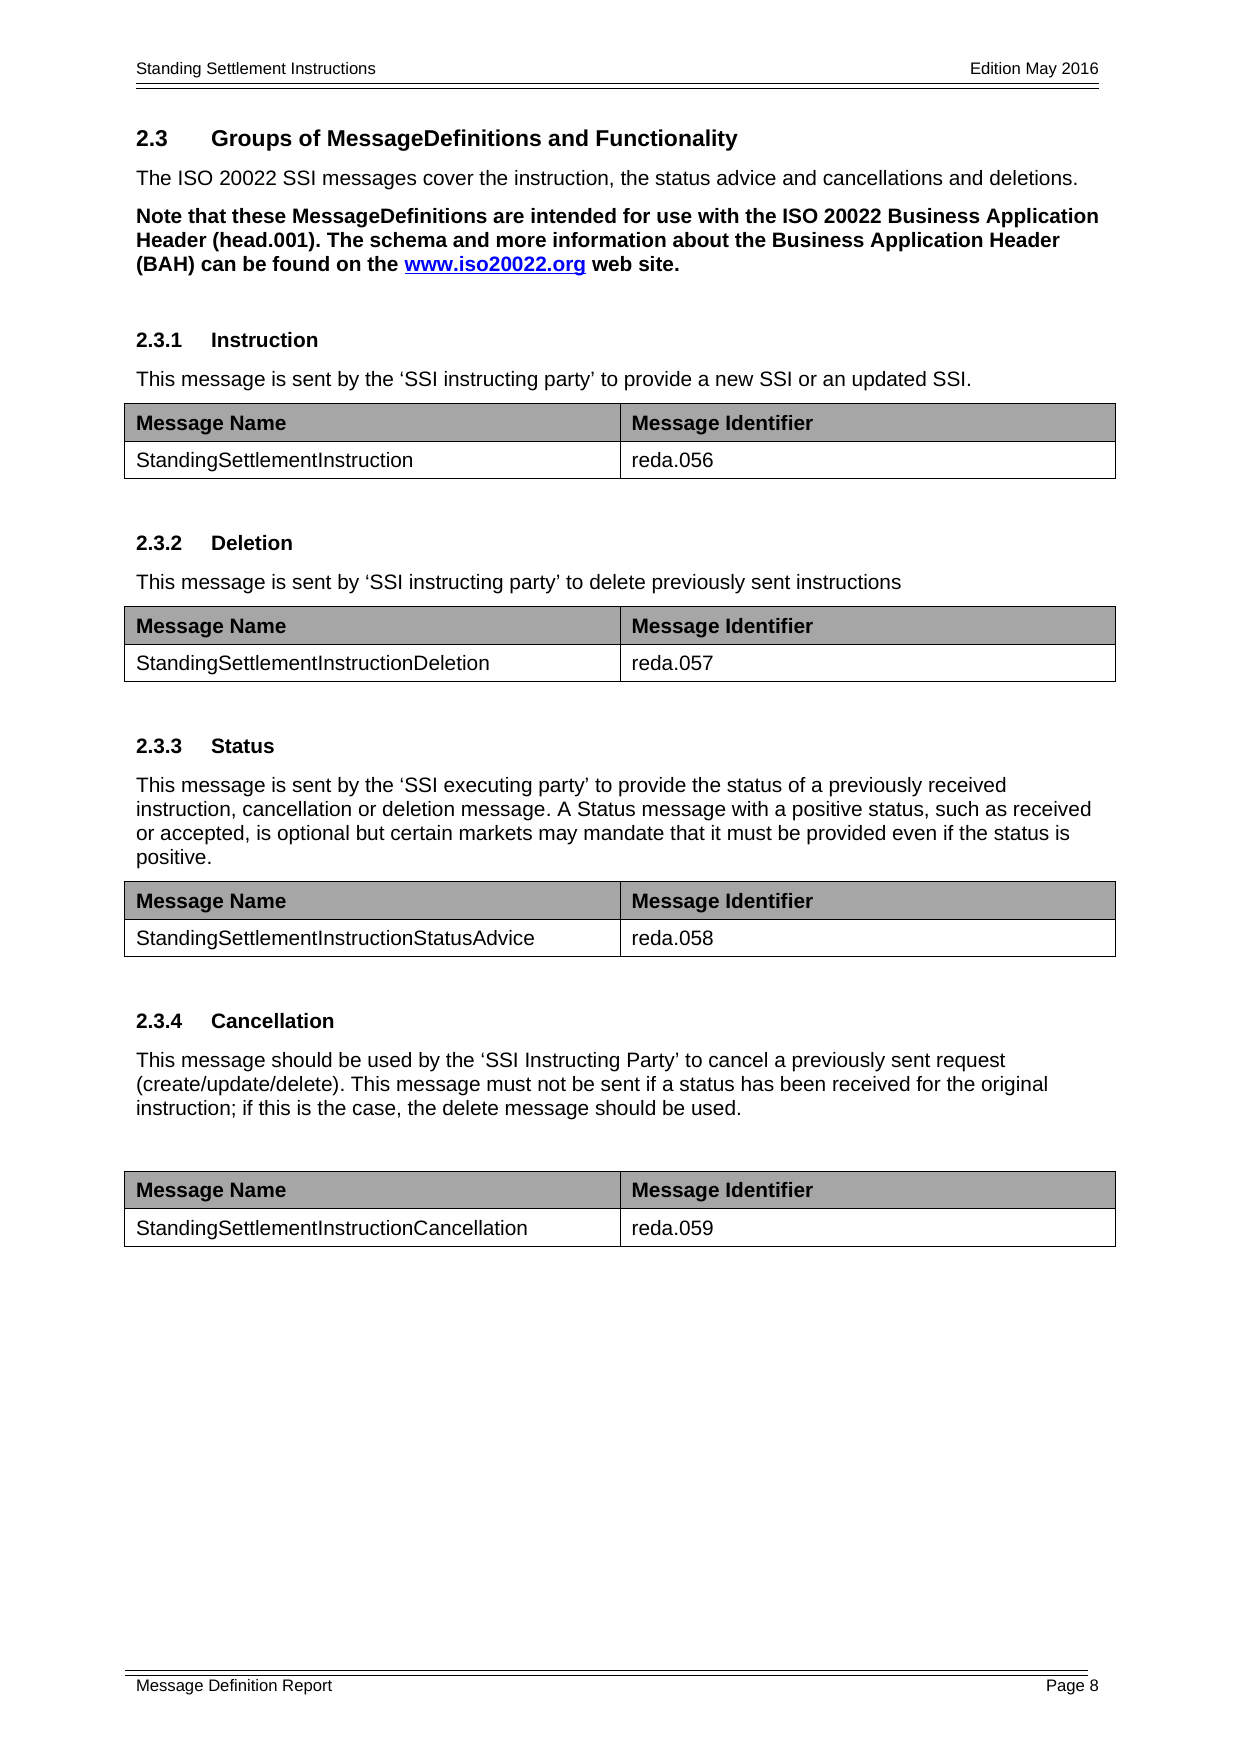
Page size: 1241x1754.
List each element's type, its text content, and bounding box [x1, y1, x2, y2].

text The ISO 20022 SSI messages cover the instruction, the status advice and cancellations and deletions. [136, 166, 1104, 189]
table_cell reda.058 [621, 920, 1115, 956]
text This message is sent by ‘SSI instructing party’ to delete previously sent instructions [136, 570, 1104, 594]
subtitle Cancellation [136, 1009, 1104, 1033]
table_cell reda.056 [621, 442, 1115, 478]
table_header Message Name [125, 1172, 620, 1208]
subtitle Groups of MessageDefinitions and Functionality [136, 124, 1104, 151]
table_header Message Name [125, 607, 620, 644]
subtitle Instruction [136, 328, 1104, 352]
text This message should be used by the ‘SSI Instructing Party’ to cancel a previously sent request (create/update/delete). This message must not be sent if a status has been received for the original instruction; if this is the case, the delete message should be used. [136, 1048, 1104, 1120]
table_cell reda.057 [621, 645, 1115, 681]
table_header Message Identifier [621, 1172, 1115, 1208]
table_header Message Identifier [621, 882, 1115, 919]
table_header Message Identifier [621, 404, 1115, 441]
table_header Message Name [125, 882, 620, 919]
table_header Message Name [125, 404, 620, 441]
subtitle Deletion [136, 531, 1104, 555]
text This message is sent by the ‘SSI executing party’ to provide the status of a previously received instruction, cancellation or deletion message. A Status message with a positive status, such as received or accepted, is optional but certain markets may mandate that it must be provided even if the status is positive. [136, 773, 1104, 869]
subtitle Status [136, 734, 1104, 758]
table_cell StandingSettlementInstructionDeletion [125, 645, 620, 681]
text Note that these MessageDefinitions are intended for use with the ISO 20022 Business Application Header (head.001). The schema and more information about the Business Application Header (BAH) can be found on the www.iso20022.org web site. [136, 204, 1104, 276]
text This message is sent by the ‘SSI instructing party’ to provide a new SSI or an updated SSI. [136, 367, 1104, 391]
table_cell StandingSettlementInstructionCancellation [125, 1209, 620, 1246]
table_cell StandingSettlementInstructionStatusAdvice [125, 920, 620, 956]
table_cell reda.059 [621, 1209, 1115, 1246]
table_cell StandingSettlementInstruction [125, 442, 620, 478]
table_header Message Identifier [621, 607, 1115, 644]
